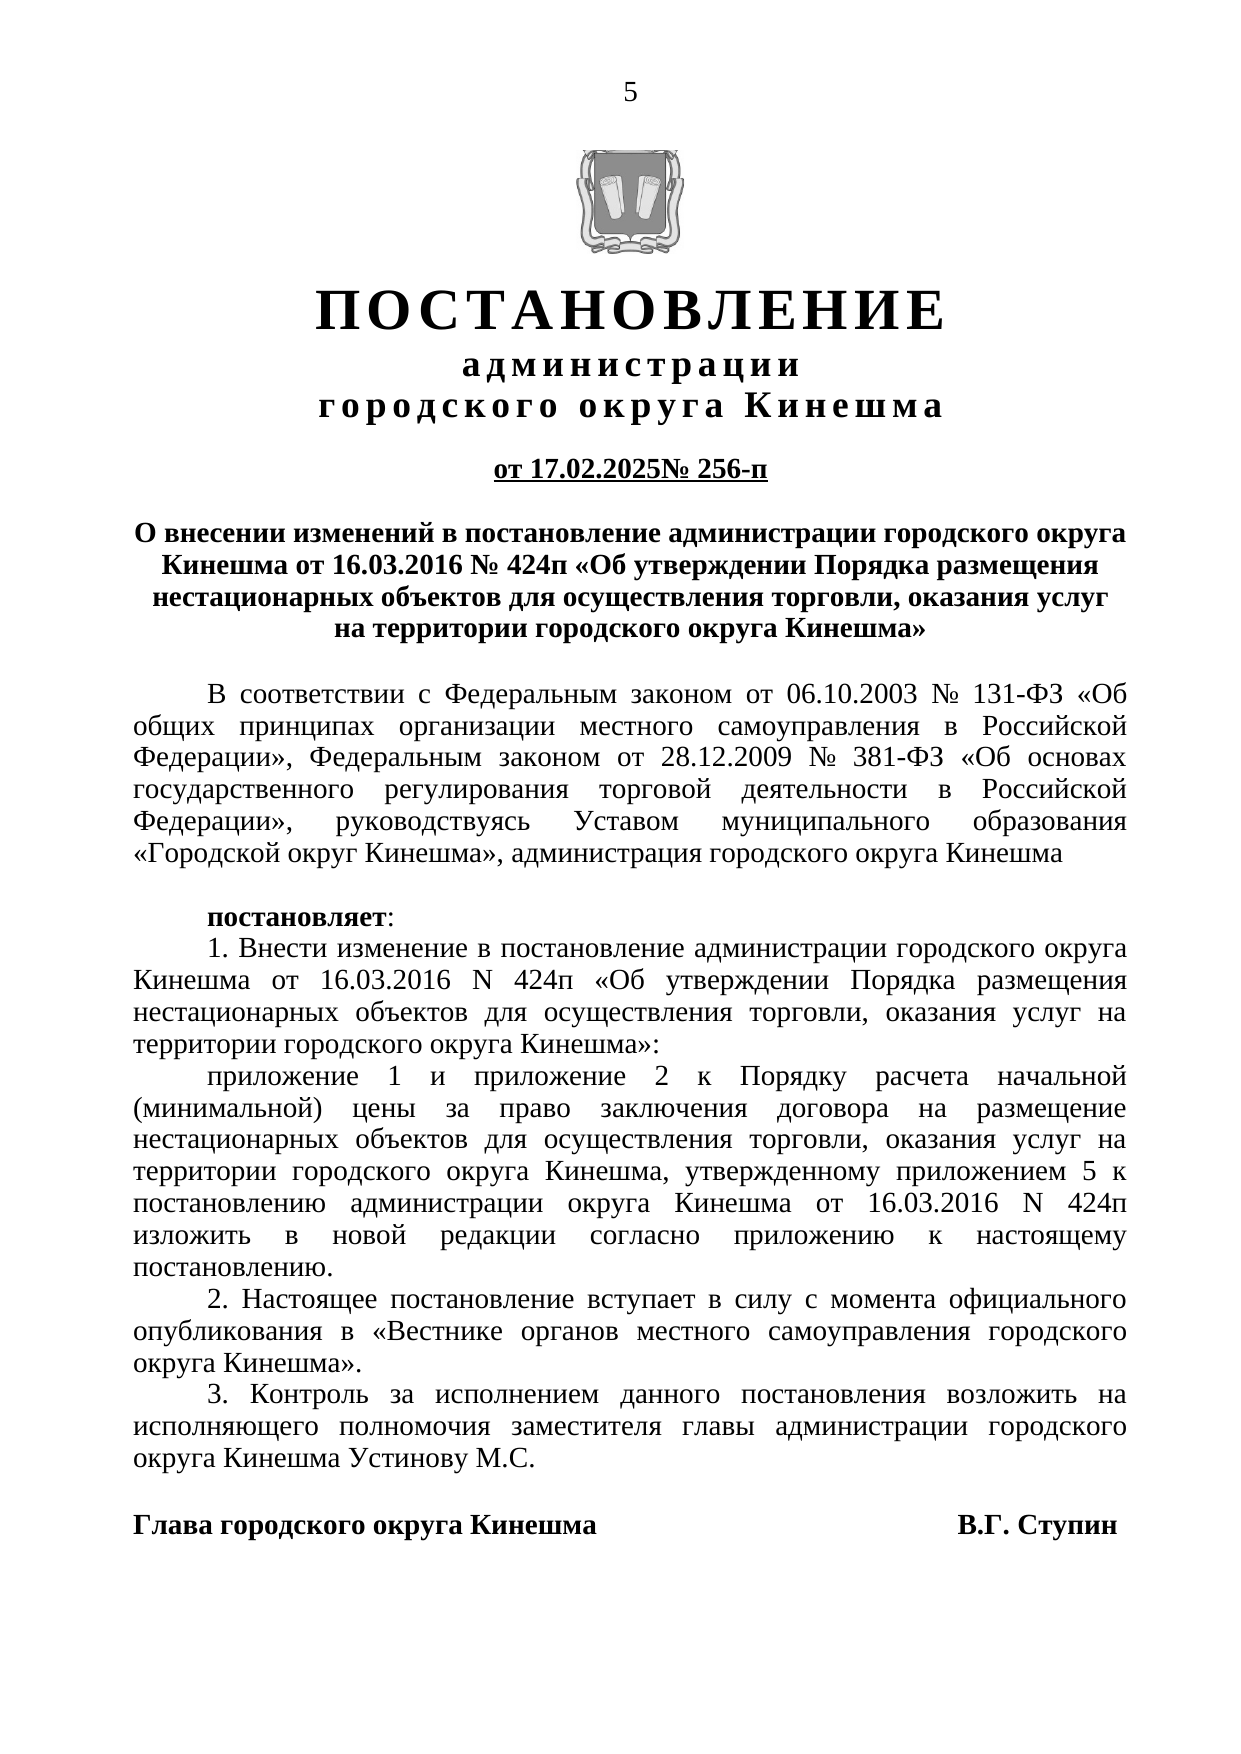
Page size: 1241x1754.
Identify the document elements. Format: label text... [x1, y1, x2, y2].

text администрации [133, 344, 1128, 385]
text 3. Контроль за исполнением данного постановления возложить на исполняющего полномочия заместителя главы администрации городского округа Кинешма Устинову М.С. [133, 1378, 1128, 1474]
text О внесении изменений в постановление администрации городского округа Кинешма от 16.03.2016 № 424п «Об утверждении Порядка размещения нестационарных объектов для осуществления торговли, оказания услуг на территории городского округа Кинешма» [133, 517, 1128, 644]
table_header Глава городского округа Кинешма [131, 1507, 794, 1542]
text В соответствии с Федеральным законом от 06.10.2003 № 131-ФЗ «Об общих принципах организации местного самоуправления в Российской Федерации», Федеральным законом от 28.12.2009 № 381-ФЗ «Об основах государственного регулирования торговой деятельности в Российской Федерации», руководствуясь Уставом муниципального образования «Городской округ Кинешма», администрация городского округа Кинешма [133, 678, 1128, 869]
text постановляет: [133, 901, 1128, 932]
text ПОСТАНОВЛЕНИЕ [133, 279, 1128, 344]
table_header В.Г. Ступин [794, 1507, 1126, 1542]
text 1. Внести изменение в постановление администрации городского округа Кинешма от 16.03.2016 N 424п «Об утверждении Порядка размещения нестационарных объектов для осуществления торговли, оказания услуг на территории городского округа Кинешма»: [133, 932, 1128, 1060]
text 2. Настоящее постановление вступает в силу с момента официального опубликования в «Вестнике органов местного самоуправления городского округа Кинешма». [133, 1283, 1128, 1378]
text городского округа Кинешма [133, 385, 1128, 426]
text от 17.02.2025№ 256-п [133, 453, 1128, 485]
text приложение 1 и приложение 2 к Порядку расчета начальной (минимальной) цены за право заключения договора на размещение нестационарных объектов для осуществления торговли, оказания услуг на территории городского округа Кинешма, утвержденному приложением 5 к постановлению администрации округа Кинешма от 16.03.2016 N 424п изложить в новой редакции согласно приложению к настоящему постановлению. [133, 1060, 1128, 1283]
